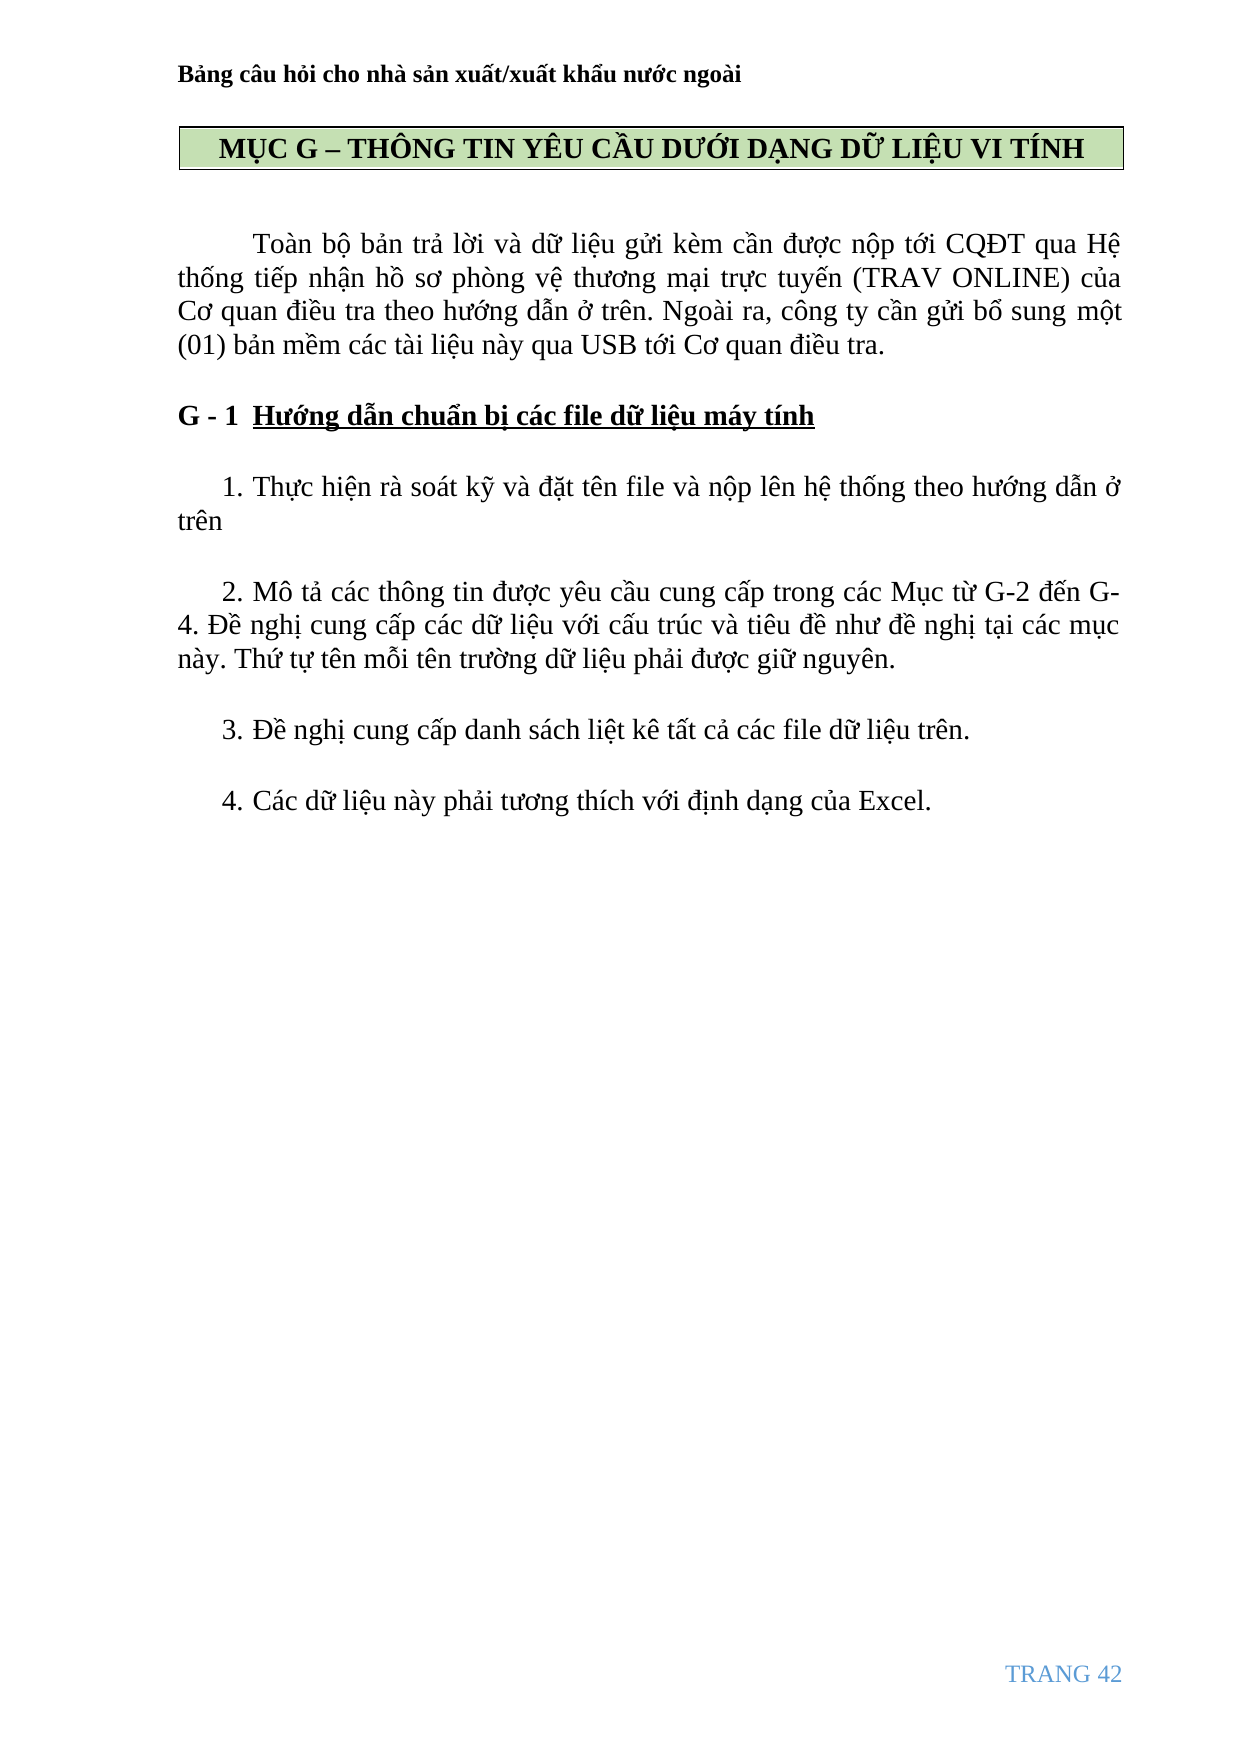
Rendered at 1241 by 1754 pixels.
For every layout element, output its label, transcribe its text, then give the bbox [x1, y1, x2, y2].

text G - 1 Hướng dẫn chuẩn bị các file dữ liệu máy tính [177, 398, 1090, 432]
text 2. Mô tả các thông tin được yêu cầu cung cấp trong các Mục từ G-2 đến G-4. Đề nghị cung cấp các dữ liệu với cấu trúc và tiêu đề như đề nghị tại các mục này. Thứ tự tên mỗi tên trường dữ liệu phải được giữ nguyên. [177, 574, 1122, 674]
text 4. Các dữ liệu này phải tương thích với định dạng của Excel. [177, 783, 1122, 816]
subtitle MỤC G – THÔNG TIN YÊU CẦU DƯỚI DẠNG DỮ LIỆU VI TÍNH [180, 129, 1123, 167]
text Toàn bộ bản trả lời và dữ liệu gửi kèm cần được nộp tới CQĐT qua Hệ thống tiếp nhận hồ sơ phòng vệ thương mại trực tuyến (TRAV ONLINE) của Cơ quan điều tra theo hướng dẫn ở trên. Ngoài ra, công ty cần gửi bổ sung một (01) bản mềm các tài liệu này qua USB tới Cơ quan điều tra. [177, 226, 1122, 361]
text 3. Đề nghị cung cấp danh sách liệt kê tất cả các file dữ liệu trên. [177, 712, 1122, 745]
text 1. Thực hiện rà soát kỹ và đặt tên file và nộp lên hệ thống theo hướng dẫn ở trên [177, 469, 1122, 536]
